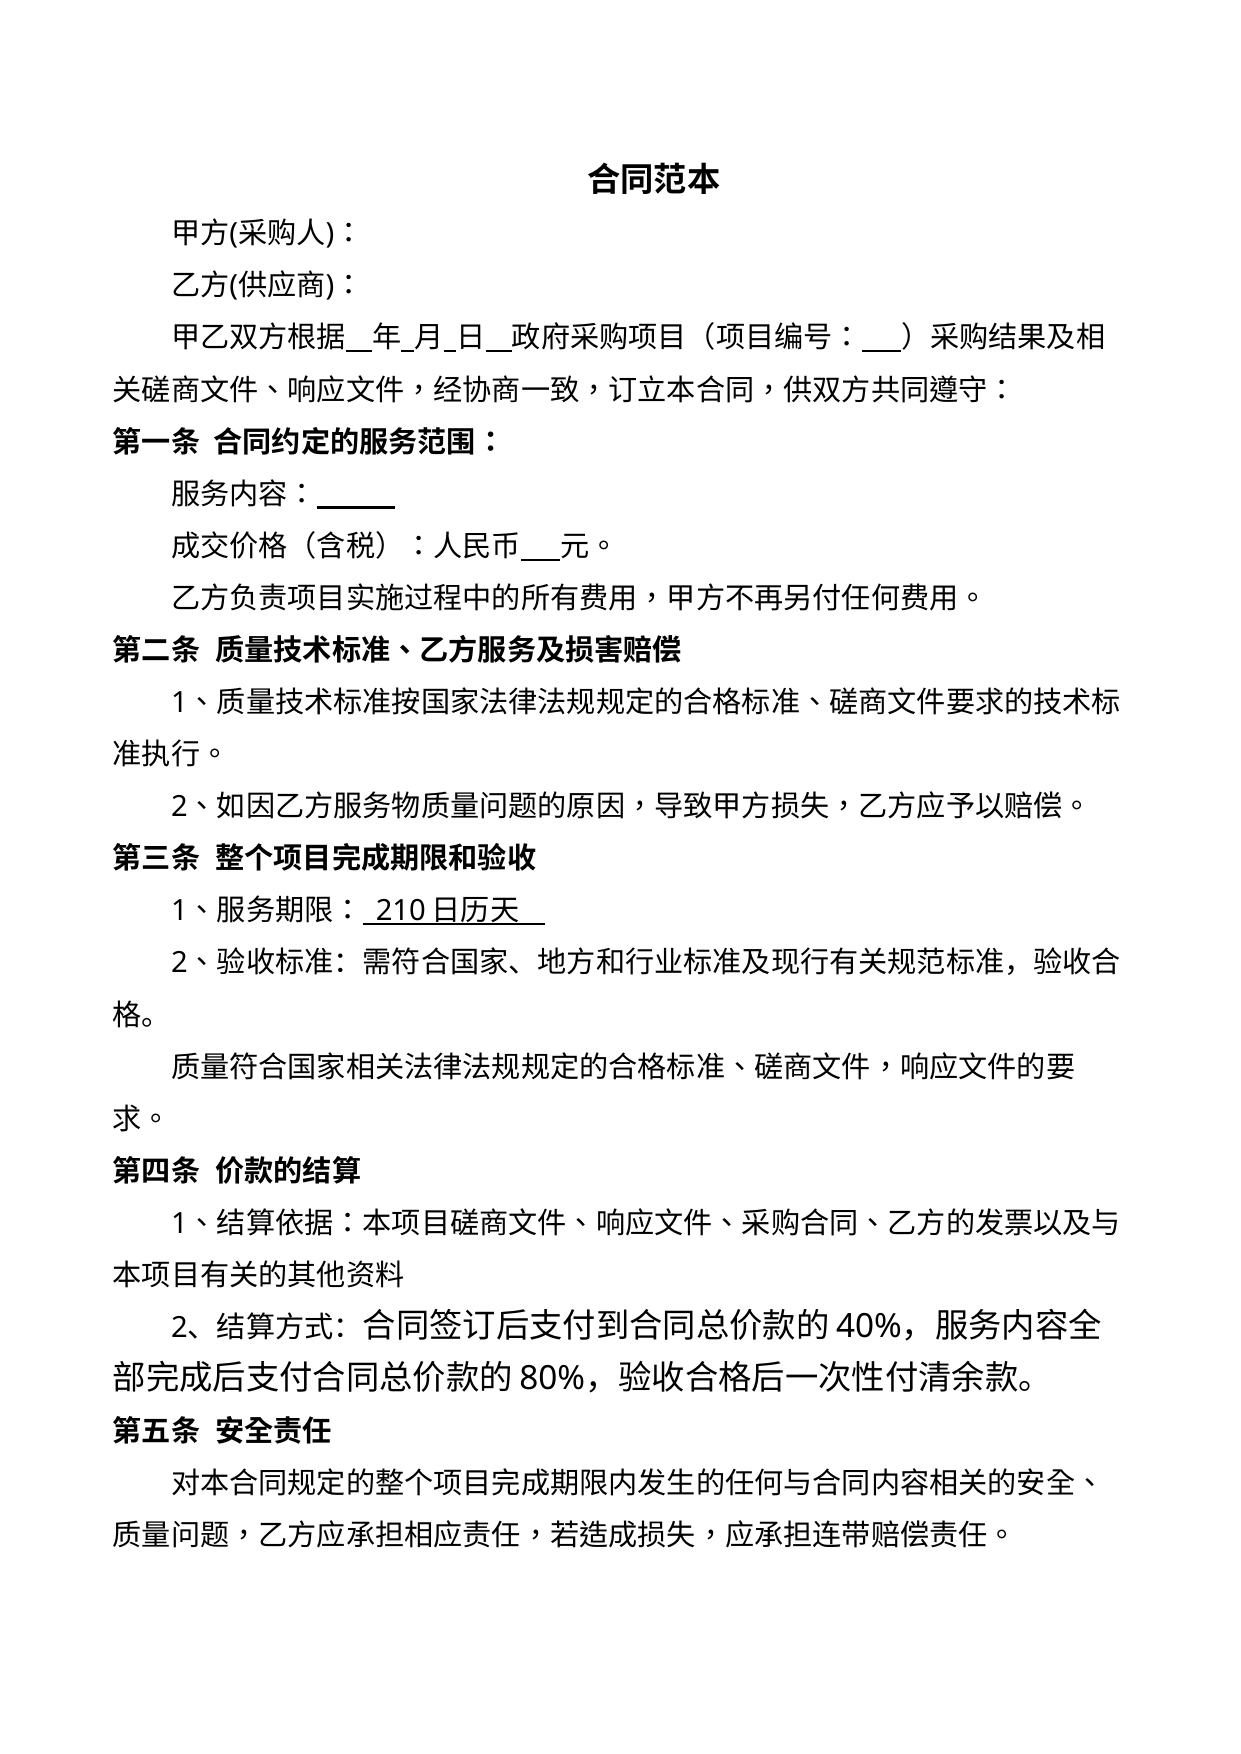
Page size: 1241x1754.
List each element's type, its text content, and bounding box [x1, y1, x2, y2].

text 1、质量技术标准按国家法律法规规定的合格标准、磋商文件要求的技术标准执行。 [112, 671, 1128, 775]
text 第二条 质量技术标准、乙方服务及损害赔偿 [112, 619, 1128, 671]
text 合同范本 [112, 150, 1128, 202]
text 第五条 安全责任 [112, 1400, 1128, 1452]
text 服务内容： [112, 462, 1128, 514]
text 甲乙双方根据 年 月 日 政府采购项目（项目编号： ）采购结果及相关磋商文件、响应文件，经协商一致，订立本合同，供双方共同遵守： [112, 306, 1128, 410]
text 成交价格（含税）：人民币 元。 [112, 514, 1128, 567]
text 2、验收标准：需符合国家、地方和行业标准及现行有关规范标准，验收合格。 [112, 931, 1128, 1035]
text 第一条 合同约定的服务范围： [112, 410, 1128, 462]
text 第三条 整个项目完成期限和验收 [112, 827, 1128, 879]
text 乙方负责项目实施过程中的所有费用，甲方不再另付任何费用。 [112, 567, 1128, 619]
text 1、服务期限： 210日历天 [112, 879, 1128, 931]
text 质量符合国家相关法律法规规定的合格标准、磋商文件，响应文件的要求。 [112, 1035, 1128, 1139]
text 1、结算依据：本项目磋商文件、响应文件、采购合同、乙方的发票以及与本项目有关的其他资料 [112, 1192, 1128, 1296]
text 甲方(采购人)： [112, 202, 1128, 254]
text 2、如因乙方服务物质量问题的原因，导致甲方损失，乙方应予以赔偿。 [112, 775, 1128, 827]
text 2、结算方式：合同签订后支付到合同总价款的40%，服务内容全部完成后支付合同总价款的80%，验收合格后一次性付清余款。 [112, 1296, 1128, 1400]
text 第四条 价款的结算 [112, 1139, 1128, 1192]
text 对本合同规定的整个项目完成期限内发生的任何与合同内容相关的安全、质量问题，乙方应承担相应责任，若造成损失，应承担连带赔偿责任。 [112, 1452, 1128, 1556]
text 乙方(供应商)： [112, 254, 1128, 306]
